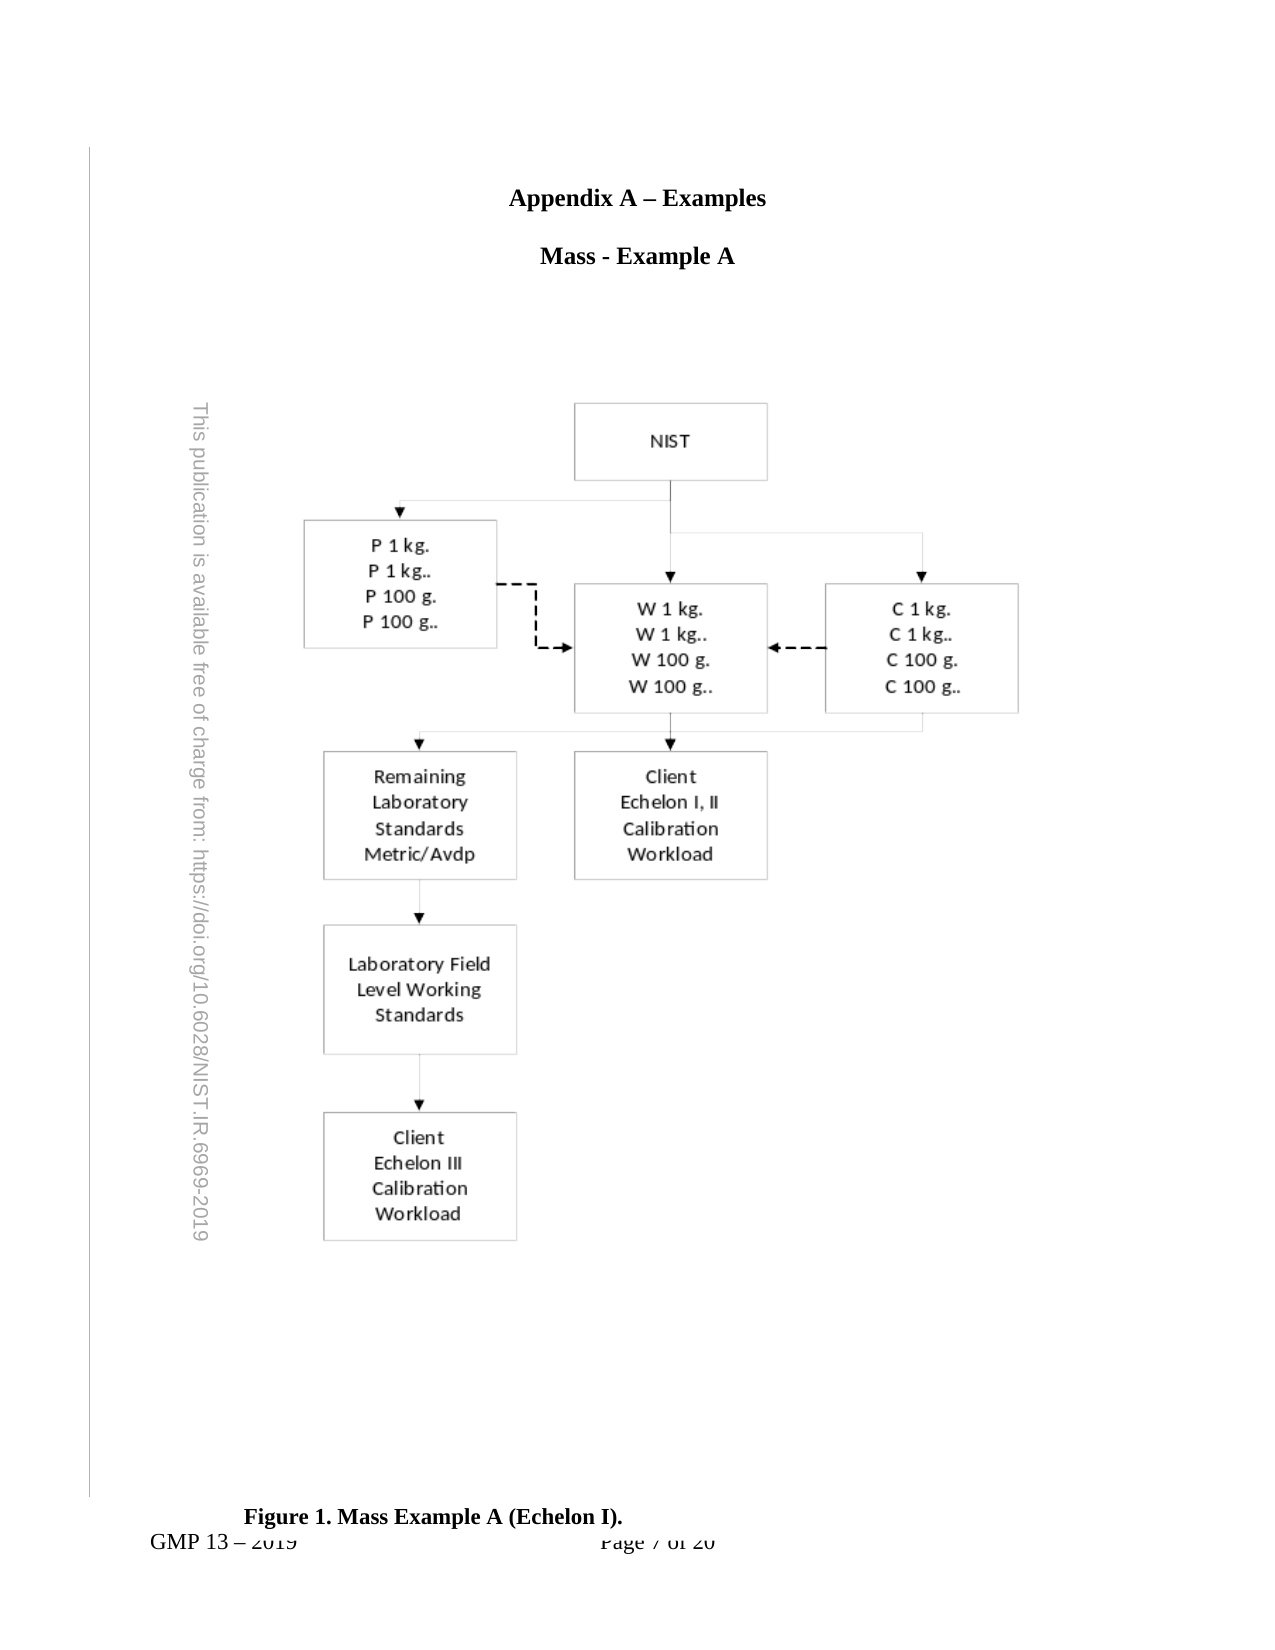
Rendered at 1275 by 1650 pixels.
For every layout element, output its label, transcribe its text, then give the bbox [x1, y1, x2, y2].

subtitle Appendix A – Examples [150, 183, 1125, 211]
title Mass - Example A [150, 241, 1125, 269]
